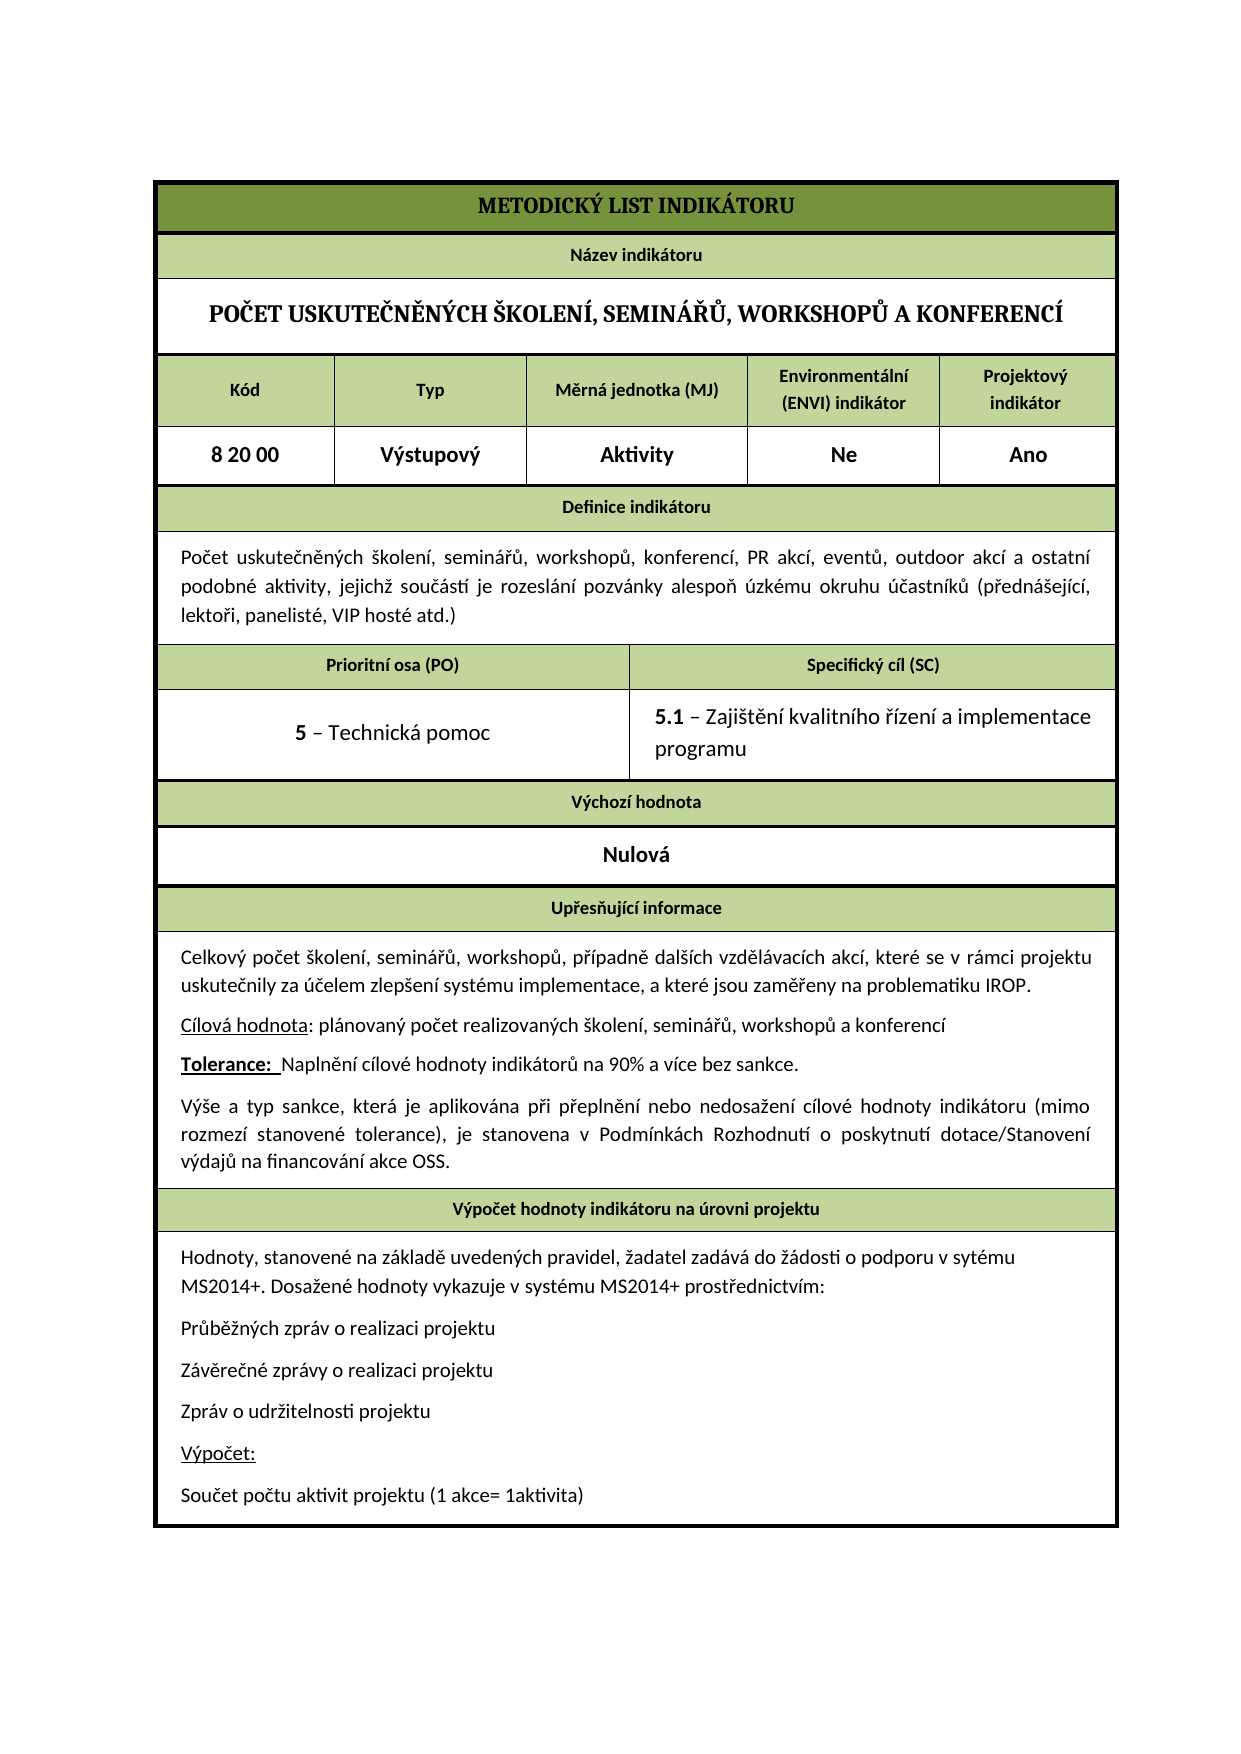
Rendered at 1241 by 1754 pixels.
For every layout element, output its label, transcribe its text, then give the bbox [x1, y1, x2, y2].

table_cell Specifický cíl (SC) [630, 645, 1115, 689]
table_header METODICKÝ LIST INDIKÁTORU [158, 185, 1115, 231]
table_cell 5 – Technická pomoc [158, 690, 629, 779]
table_cell Výstupový [335, 427, 526, 484]
table_cell Měrná jednotka (MJ) [527, 356, 747, 426]
table_cell POČET USKUTEČNĚNÝCH ŠKOLENÍ, SEMINÁŘŮ, WORKSHOPŮ A KONFERENCÍ [158, 279, 1115, 353]
table_cell Kód [158, 356, 334, 426]
table_cell Výchozí hodnota [158, 782, 1115, 825]
table_cell Typ [335, 356, 526, 426]
table_cell Ne [748, 427, 939, 484]
table_cell Aktivity [527, 427, 747, 484]
table_cell Počet uskutečněných školení, seminářů, workshopů, konferencí, PR akcí, eventů, outdoor akcí a ostatní podobné aktivity, jejichž součástí je rozeslání pozvánky alespoň úzkému okruhu účastníků (přednášející, lektoři, panelisté, VIP hosté atd.) [158, 532, 1115, 644]
table_cell Prioritní osa (PO) [158, 645, 629, 689]
table_cell Ano [940, 427, 1115, 484]
table_cell Projektový indikátor [940, 356, 1115, 426]
table_cell Nulová [158, 828, 1115, 884]
table_cell Výpočet hodnoty indikátoru na úrovni projektu [158, 1189, 1115, 1231]
table_cell Celkový počet školení, seminářů, workshopů, případně dalších vzdělávacích akcí, které se v rámci projektu uskutečnily za účelem zlepšení systému implementace, a které jsou zaměřeny na problematiku IROP. Cílová hodnota: plánovaný počet realizovaných školení, seminářů, workshopů a konferencí Tolerance: Naplnění cílové hodnoty indikátorů na 90% a více bez sankce. Výše a typ sankce, která je aplikována při přeplnění nebo nedosažení cílové hodnoty indikátoru (mimo rozmezí stanovené tolerance), je stanovena v Podmínkách Rozhodnutí o poskytnutí dotace/Stanovení výdajů na financování akce OSS. [158, 932, 1115, 1188]
table_cell 8 20 00 [158, 427, 334, 484]
table_cell Hodnoty, stanovené na základě uvedených pravidel, žadatel zadává do žádosti o podporu v sytému MS2014+. Dosažené hodnoty vykazuje v systému MS2014+ prostřednictvím: Průběžných zpráv o realizaci projektu Závěrečné zprávy o realizaci projektu Zpráv o udržitelnosti projektu Výpočet: Součet počtu aktivit projektu (1 akce= 1aktivita) [158, 1232, 1115, 1524]
table_cell Definice indikátoru [158, 487, 1115, 531]
table_cell Název indikátoru [158, 235, 1115, 278]
table_cell 5.1 – Zajištění kvalitního řízení a implementace programu [630, 690, 1115, 779]
table_cell Environmentální (ENVI) indikátor [748, 356, 939, 426]
table_cell Upřesňující informace [158, 888, 1115, 931]
